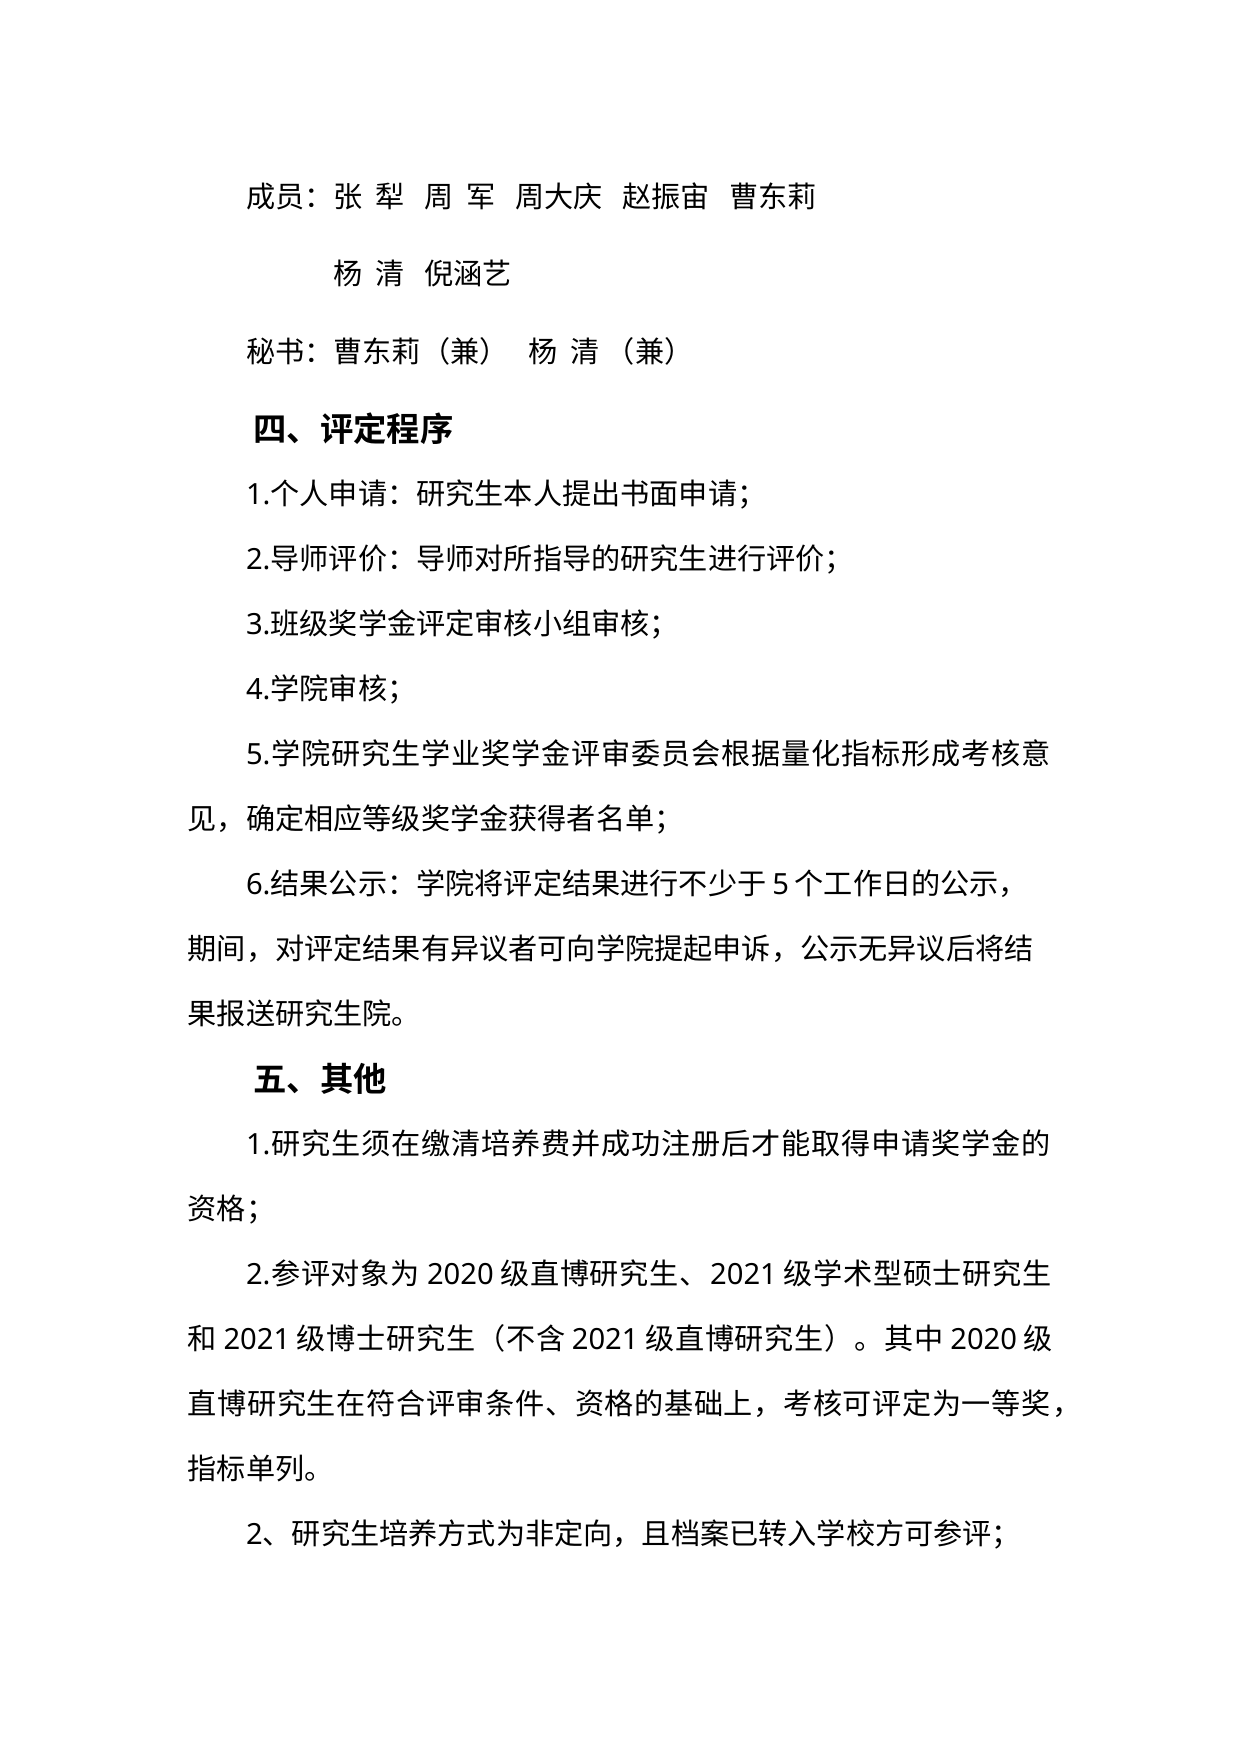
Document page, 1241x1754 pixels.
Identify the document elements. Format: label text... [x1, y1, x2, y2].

text 秘书：曹东莉（兼） 杨 清 （兼） [187, 317, 1053, 382]
text 杨 清 倪涵艺 [187, 239, 1053, 304]
text 1.研究生须在缴清培养费并成功注册后才能取得申请奖学金的资格； [187, 1109, 1053, 1239]
text 2.参评对象为2020级直博研究生、2021级学术型硕士研究生和2021级博士研究生（不含2021级直博研究生）。其中2020级直博研究生在符合评审条件、资格的基础上，考核可评定为一等奖，指标单列。 [187, 1239, 1053, 1499]
text 2.导师评价：导师对所指导的研究生进行评价； [187, 524, 1053, 589]
text 1.个人申请：研究生本人提出书面申请； [187, 459, 1053, 524]
text 4.学院审核； [187, 654, 1053, 719]
text 成员：张 犁 周 军 周大庆 赵振宙 曹东莉 [187, 162, 1053, 227]
text 五、其他 [187, 1044, 1053, 1109]
text 3.班级奖学金评定审核小组审核； [187, 589, 1053, 654]
text 2、研究生培养方式为非定向，且档案已转入学校方可参评； [187, 1499, 1053, 1564]
text 5.学院研究生学业奖学金评审委员会根据量化指标形成考核意见，确定相应等级奖学金获得者名单； [187, 719, 1053, 849]
text 四、评定程序 [187, 394, 1053, 459]
text 6.结果公示：学院将评定结果进行不少于5个工作日的公示，期间，对评定结果有异议者可向学院提起申诉，公示无异议后将结果报送研究生院。 [187, 849, 1053, 1044]
